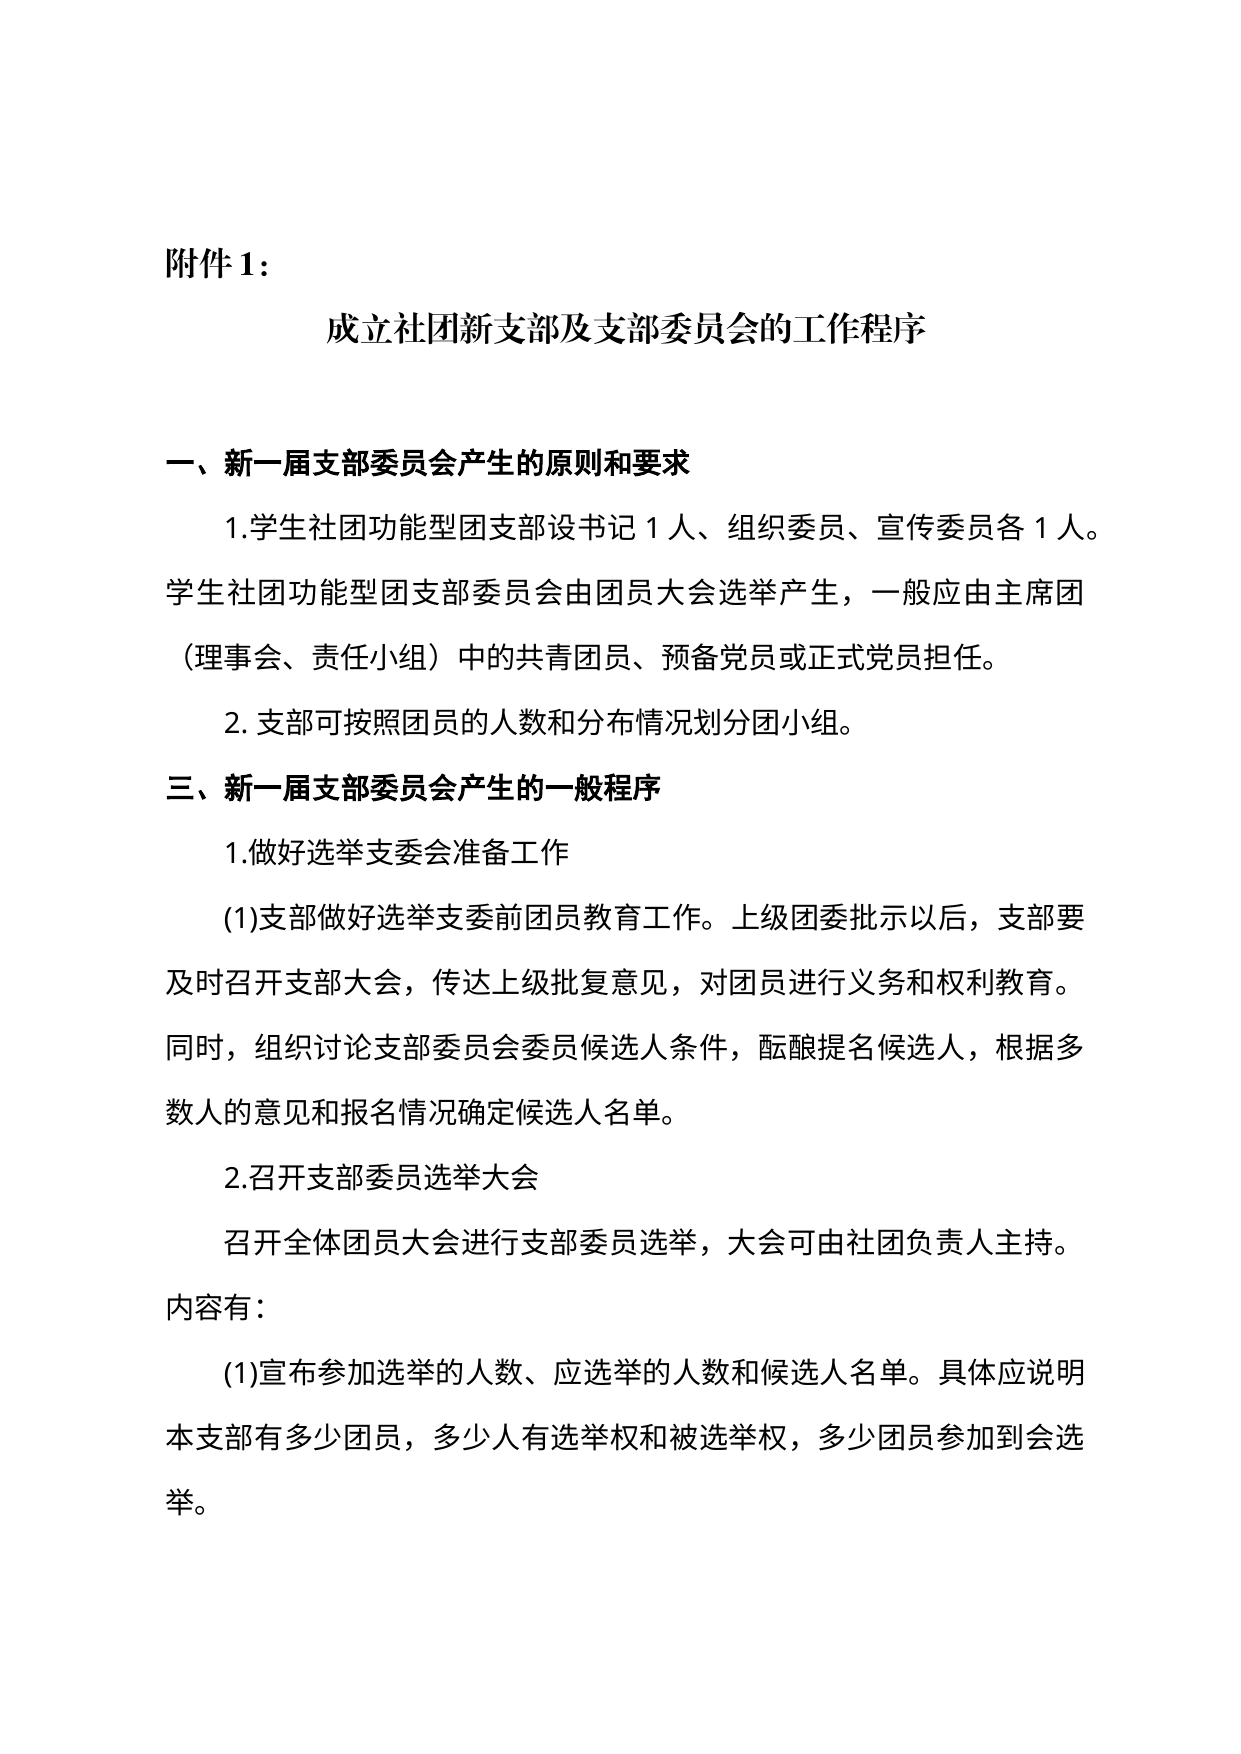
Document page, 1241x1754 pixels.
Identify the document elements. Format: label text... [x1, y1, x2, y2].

text 2.召开支部委员选举大会 [165, 1143, 1087, 1208]
text 三、新一届支部委员会产生的一般程序 [165, 753, 1087, 818]
text 1.做好选举支委会准备工作 [165, 818, 1087, 883]
text (1)宣布参加选举的人数、应选举的人数和候选人名单。具体应说明本支部有多少团员，多少人有选举权和被选举权，多少团员参加到会选举。 [165, 1338, 1087, 1533]
text 1.学生社团功能型团支部设书记1人、组织委员、宣传委员各1人。学生社团功能型团支部委员会由团员大会选举产生，一般应由主席团（理事会、责任小组）中的共青团员、预备党员或正式党员担任。 [165, 493, 1087, 688]
text 附件1： [165, 233, 1087, 298]
text 召开全体团员大会进行支部委员选举，大会可由社团负责人主持。内容有： [165, 1208, 1087, 1338]
text 2. 支部可按照团员的人数和分布情况划分团小组。 [165, 688, 1087, 753]
text 一、新一届支部委员会产生的原则和要求 [165, 428, 1087, 493]
text (1)支部做好选举支委前团员教育工作。上级团委批示以后，支部要及时召开支部大会，传达上级批复意见，对团员进行义务和权利教育。同时，组织讨论支部委员会委员候选人条件，酝酿提名候选人，根据多数人的意见和报名情况确定候选人名单。 [165, 883, 1087, 1143]
text 成立社团新支部及支部委员会的工作程序 [165, 298, 1087, 363]
